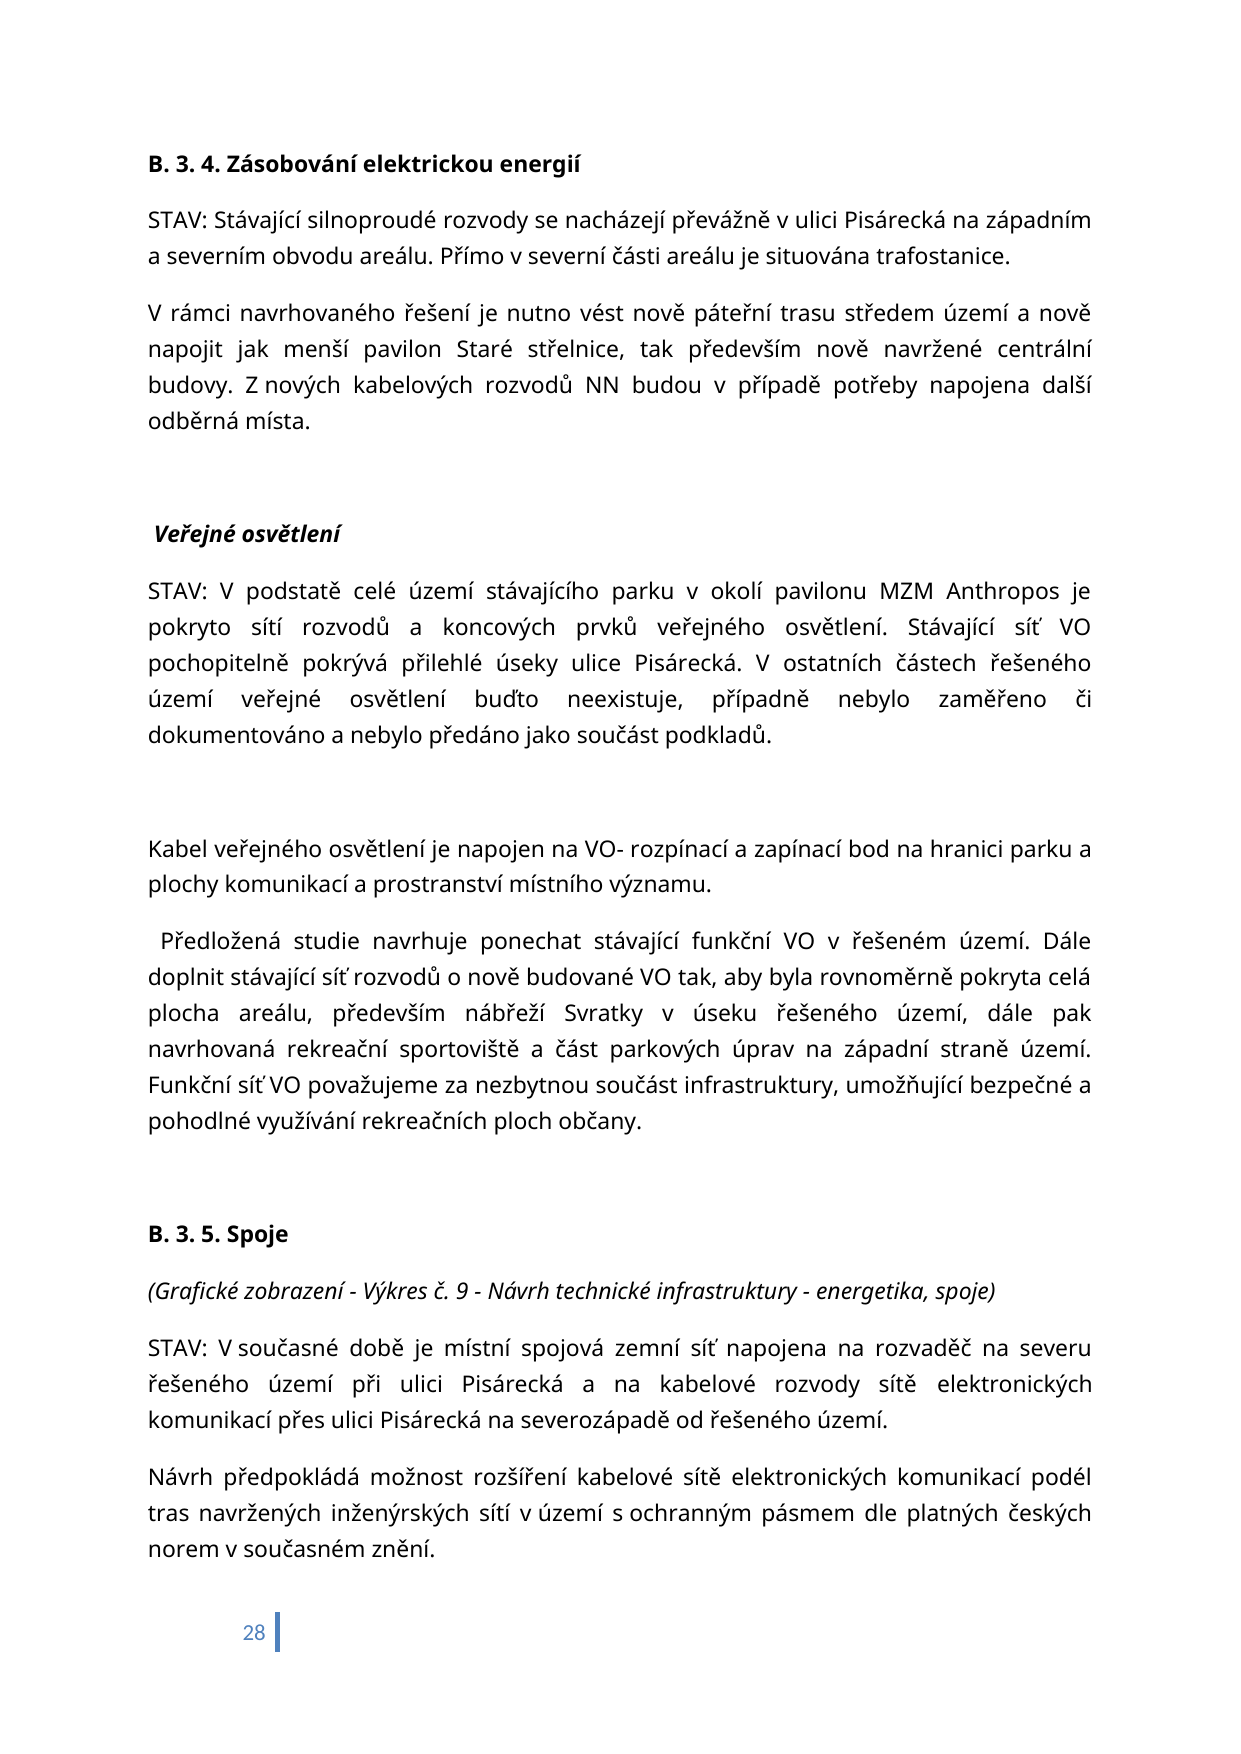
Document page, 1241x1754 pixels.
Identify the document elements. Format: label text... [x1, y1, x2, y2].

text Veřejné osvětlení [148, 518, 1093, 550]
text B. 3. 5. Spoje [148, 1218, 1093, 1250]
text STAV: V podstatě celé území stávajícího parku v okolí pavilonu MZM Anthropos je pokryto sítí rozvodů a koncových prvků veřejného osvětlení. Stávající síť VO pochopitelně pokrývá přilehlé úseky ulice Pisárecká. V ostatních částech řešeného území veřejné osvětlení buďto neexistuje, případně nebylo zaměřeno či dokumentováno a nebylo předáno jako součást podkladů. [148, 575, 1093, 750]
text (Grafické zobrazení - Výkres č. 9 - Návrh technické infrastruktury - energetika, spoje) [148, 1275, 1093, 1306]
text Předložená studie navrhuje ponechat stávající funkční VO v řešeném území. Dále doplnit stávající síť rozvodů o nově budované VO tak, aby byla rovnoměrně pokryta celá plocha areálu, především nábřeží Svratky v úseku řešeného území, dále pak navrhovaná rekreační sportoviště a část parkových úprav na západní straně území. Funkční síť VO považujeme za nezbytnou součást infrastruktury, umožňující bezpečné a pohodlné využívání rekreačních ploch občany. [148, 925, 1093, 1136]
text B. 3. 4. Zásobování elektrickou energií [148, 148, 1093, 179]
text Návrh předpokládá možnost rozšíření kabelové sítě elektronických komunikací podél tras navržených inženýrských sítí v území s ochranným pásmem dle platných českých norem v současném znění. [148, 1461, 1093, 1564]
text Kabel veřejného osvětlení je napojen na VO- rozpínací a zapínací bod na hranici parku a plochy komunikací a prostranství místního významu. [148, 832, 1093, 900]
text STAV: Stávající silnoproudé rozvody se nacházejí převážně v ulici Pisárecká na západním a severním obvodu areálu. Přímo v severní části areálu je situována trafostanice. [148, 204, 1093, 272]
text V rámci navrhovaného řešení je nutno vést nově páteřní trasu středem území a nově napojit jak menší pavilon Staré střelnice, tak především nově navržené centrální budovy. Z nových kabelových rozvodů NN budou v případě potřeby napojena další odběrná místa. [148, 297, 1093, 436]
text STAV: V současné době je místní spojová zemní síť napojena na rozvaděč na severu řešeného území při ulici Pisárecká a na kabelové rozvody sítě elektronických komunikací přes ulici Pisárecká na severozápadě od řešeného území. [148, 1332, 1093, 1435]
